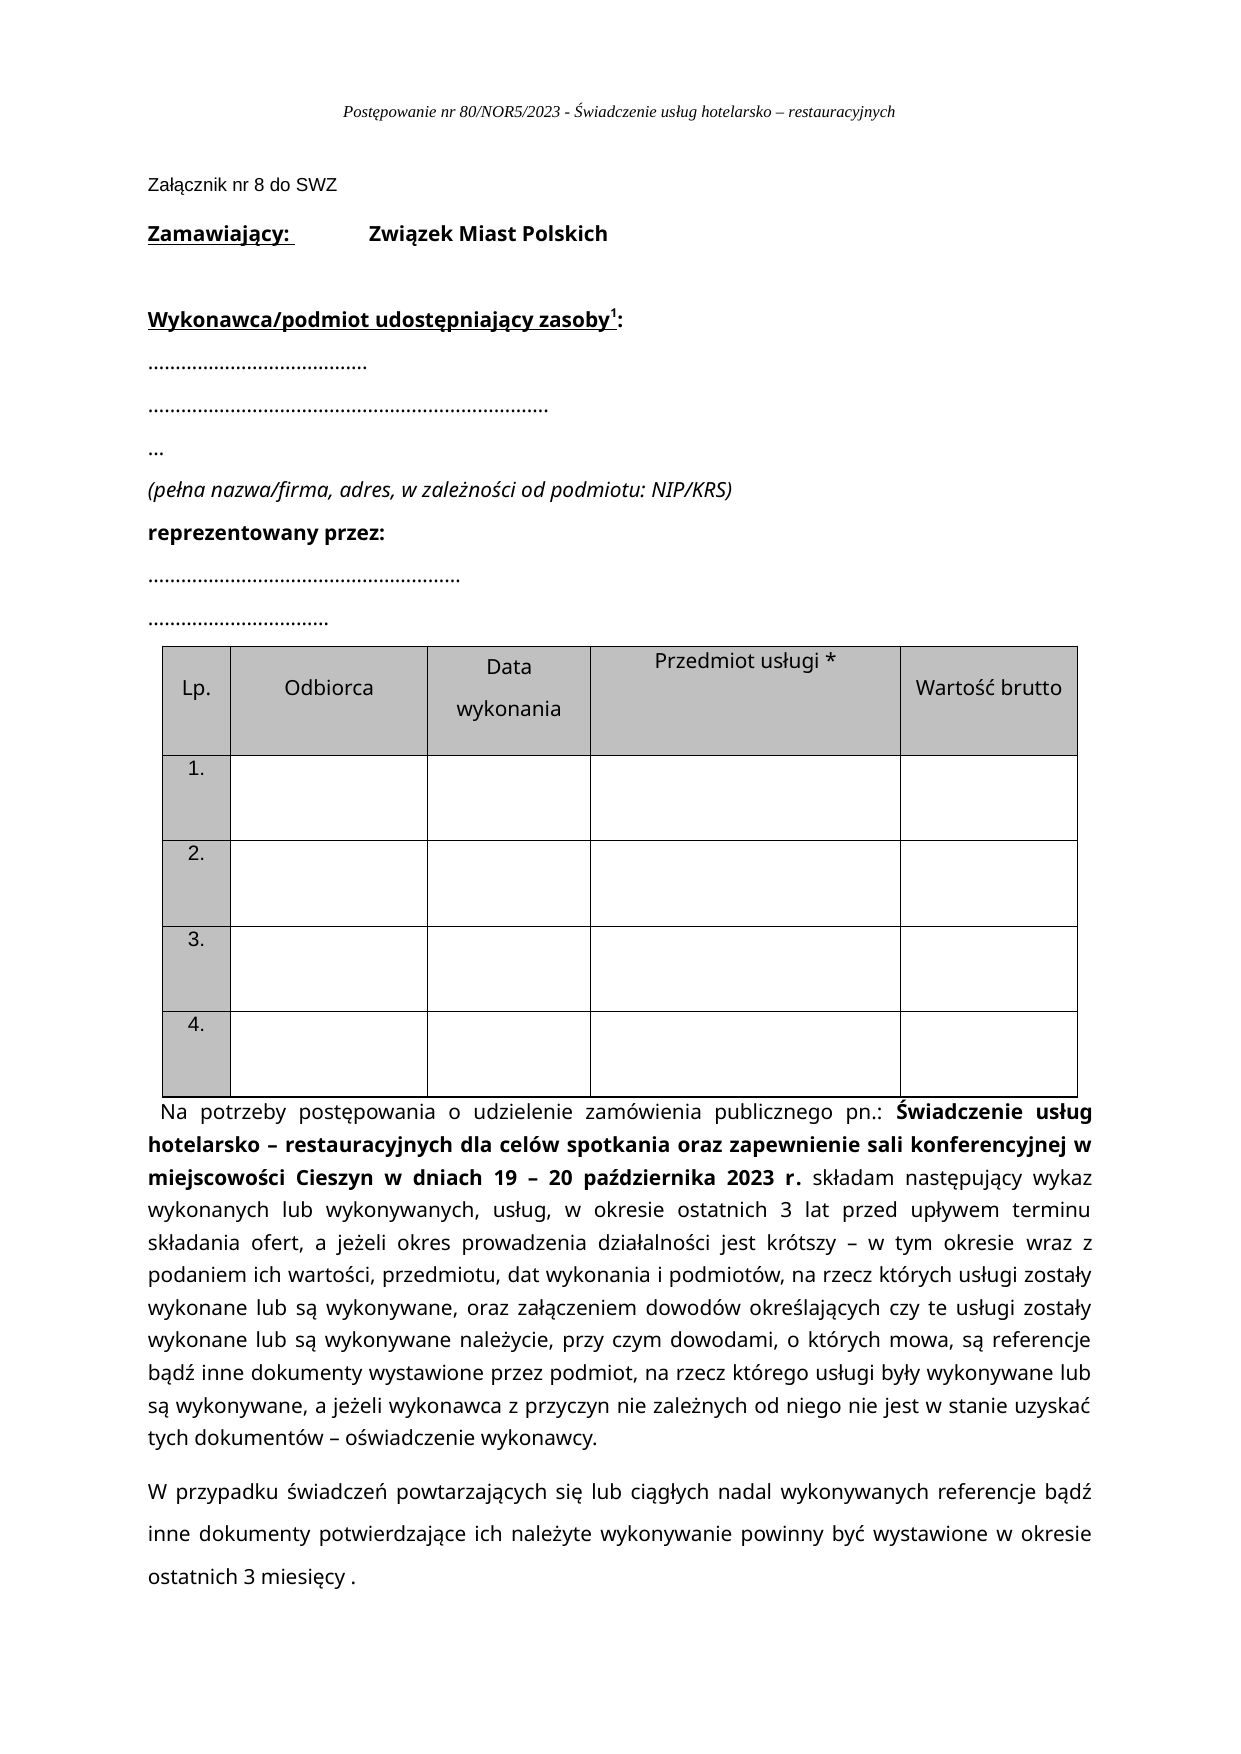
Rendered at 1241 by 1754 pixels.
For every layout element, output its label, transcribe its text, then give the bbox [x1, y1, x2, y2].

table_cell [428, 1012, 590, 1096]
table_header Wartość brutto [901, 647, 1077, 755]
table_cell [163, 927, 230, 1011]
table_header Lp. [163, 647, 230, 755]
table_cell [231, 841, 427, 926]
table_cell [231, 927, 427, 1011]
table_cell [231, 756, 427, 840]
table_cell [591, 841, 900, 926]
table_cell [901, 841, 1077, 926]
text Załącznik nr 8 do SWZ [148, 174, 1093, 196]
table_cell [163, 841, 230, 926]
text Wykonawca/podmiot udostępniający zasoby1: [148, 305, 1093, 333]
text W przypadku świadczeń powtarzających się lub ciągłych nadal wykonywanych referencje bądź inne dokumenty potwierdzające ich należyte wykonywanie powinny być wystawione w okresie ostatnich 3 miesięcy . [148, 1477, 1093, 1591]
table_cell [163, 756, 230, 840]
text (pełna nazwa/firma, adres, w zależności od podmiotu: NIP/KRS) [148, 475, 1093, 504]
table_header Data wykonania [428, 647, 590, 755]
text ………………………………….……………………………………………………………….… [148, 347, 561, 461]
table_cell [428, 927, 590, 1011]
table_header Odbiorca [231, 647, 427, 755]
text Zamawiający: Związek Miast Polskich [148, 219, 1093, 248]
text Na potrzeby postępowania o udzielenie zamówienia publicznego pn.: Świadczenie usług hotelarsko – restauracyjnych dla celów spotkania oraz zapewnienie sali konferencyjnej w miejscowości Cieszyn w dniach 19 – 20 października 2023 r. składam następujący wykaz wykonanych lub wykonywanych, usług, w okresie ostatnich 3 lat przed upływem terminu składania ofert, a jeżeli okres prowadzenia działalności jest krótszy – w tym okresie wraz z podaniem ich wartości, przedmiotu, dat wykonania i podmiotów, na rzecz których usługi zostały wykonane lub są wykonywane, oraz załączeniem dowodów określających czy te usługi zostały wykonane lub są wykonywane należycie, przy czym dowodami, o których mowa, są referencje bądź inne dokumenty wystawione przez podmiot, na rzecz którego usługi były wykonywane lub są wykonywane, a jeżeli wykonawca z przyczyn nie zależnych od niego nie jest w stanie uzyskać tych dokumentów – oświadczenie wykonawcy. [148, 1097, 1093, 1452]
table_cell [428, 841, 590, 926]
table_cell [901, 1012, 1077, 1096]
table_cell [428, 756, 590, 840]
table_cell [591, 927, 900, 1011]
table_cell [591, 756, 900, 840]
table_cell [901, 927, 1077, 1011]
table_cell [231, 1012, 427, 1096]
table_cell [163, 1012, 230, 1096]
table_cell [591, 1012, 900, 1096]
table_header Przedmiot usługi * [591, 647, 900, 755]
text ……………………………………………………………………………… [148, 560, 472, 631]
text reprezentowany przez: [148, 518, 1093, 546]
table_cell [901, 756, 1077, 840]
